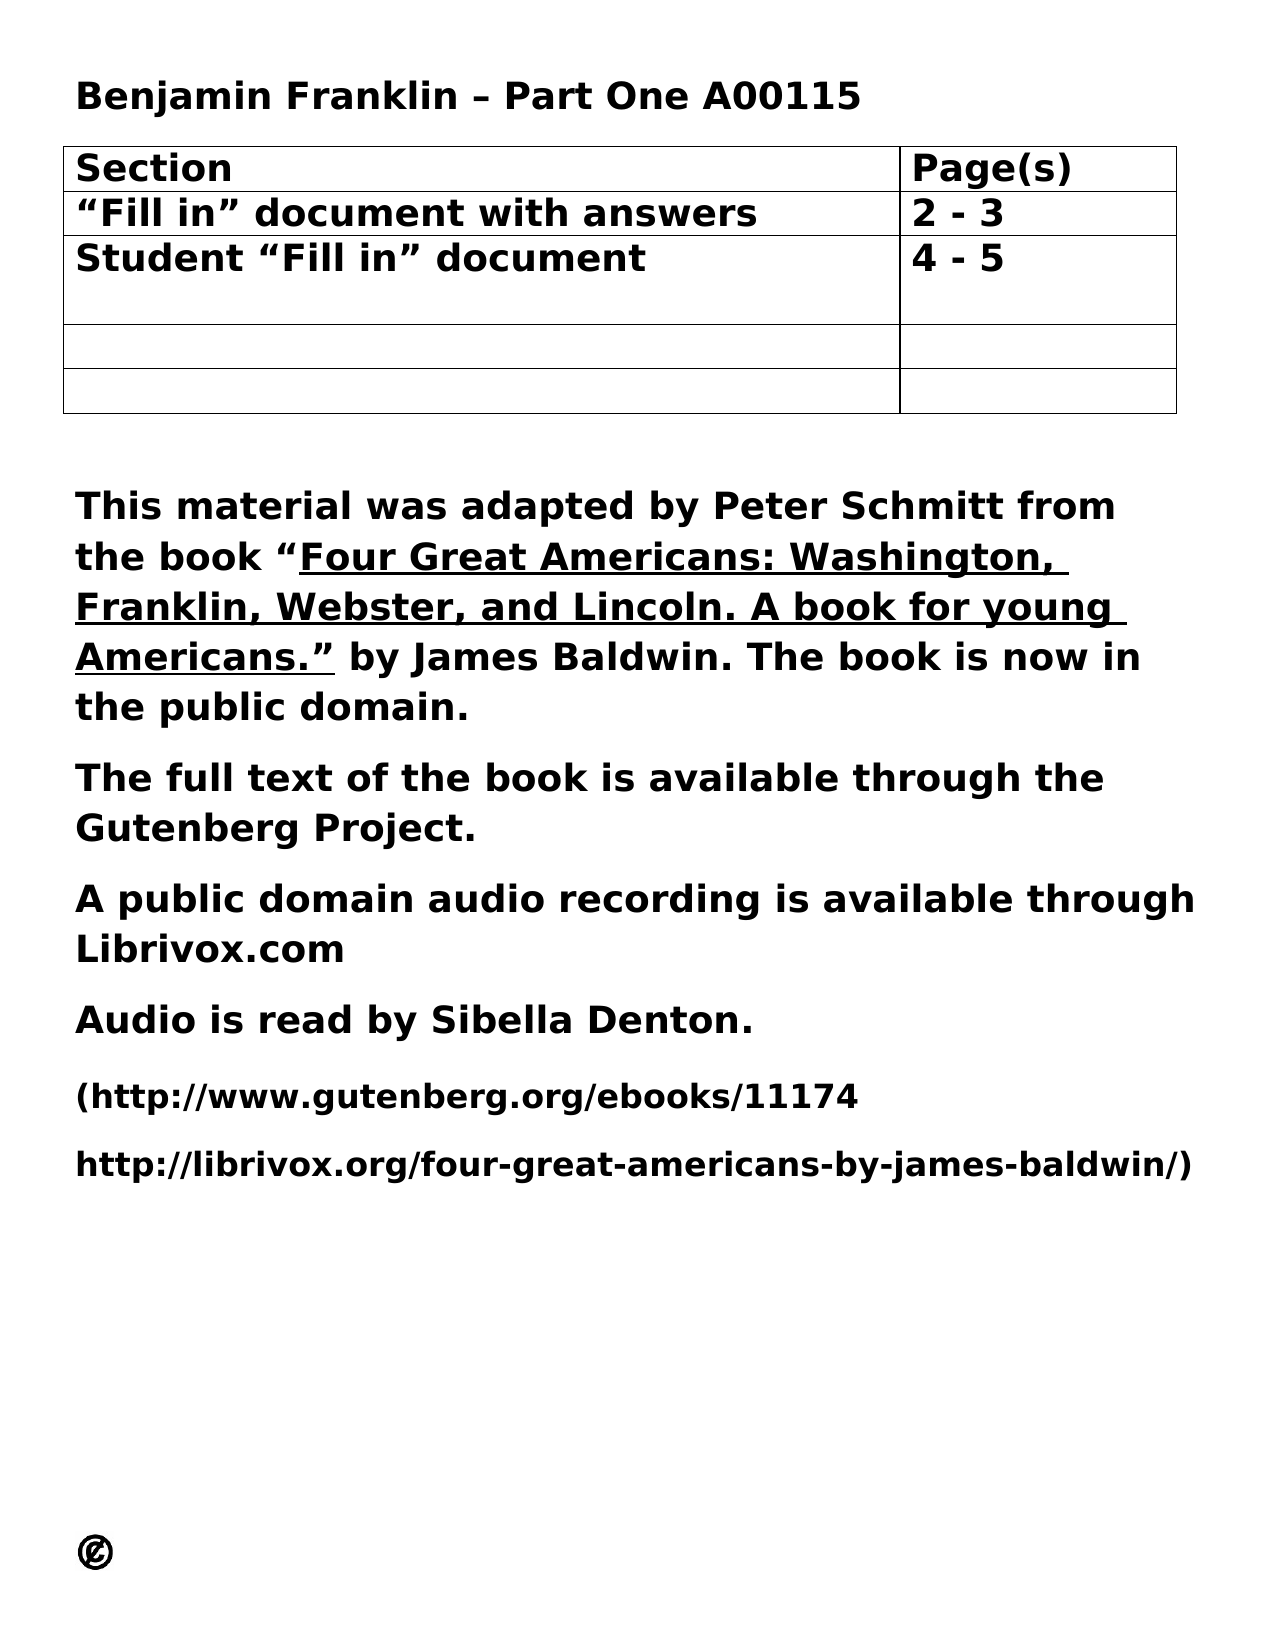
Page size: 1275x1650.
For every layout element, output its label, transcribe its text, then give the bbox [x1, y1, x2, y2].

table_header Section [64, 147, 899, 191]
text This material was adapted by Peter Schmitt from the book “Four Great Americans: Washington, Franklin, Webster, and Lincoln. A book for young Americans.” by James Baldwin. The book is now in the public domain. [75, 485, 1200, 729]
table_cell [64, 369, 899, 413]
text (http://www.gutenberg.org/ebooks/11174 [75, 1078, 1200, 1117]
text A public domain audio recording is available through Librivox.com [75, 877, 1200, 971]
table_header Page(s) [901, 147, 1176, 191]
table_cell 4 - 5 [901, 236, 1176, 324]
text Benjamin Franklin – Part One A00115 [75, 75, 1200, 119]
table_cell [901, 369, 1176, 413]
text http://librivox.org/four-great-americans-by-james-baldwin/) [75, 1146, 1200, 1184]
table_cell [64, 325, 899, 368]
text Audio is read by Sibella Denton. [75, 998, 1200, 1042]
table_cell “Fill in” document with answers [64, 192, 899, 235]
table_cell Student “Fill in” document [64, 236, 899, 324]
text The full text of the book is available through the Gutenberg Project. [75, 756, 1200, 850]
table_cell 2 - 3 [901, 192, 1176, 235]
table_cell [901, 325, 1176, 368]
picture [75, 1531, 114, 1571]
